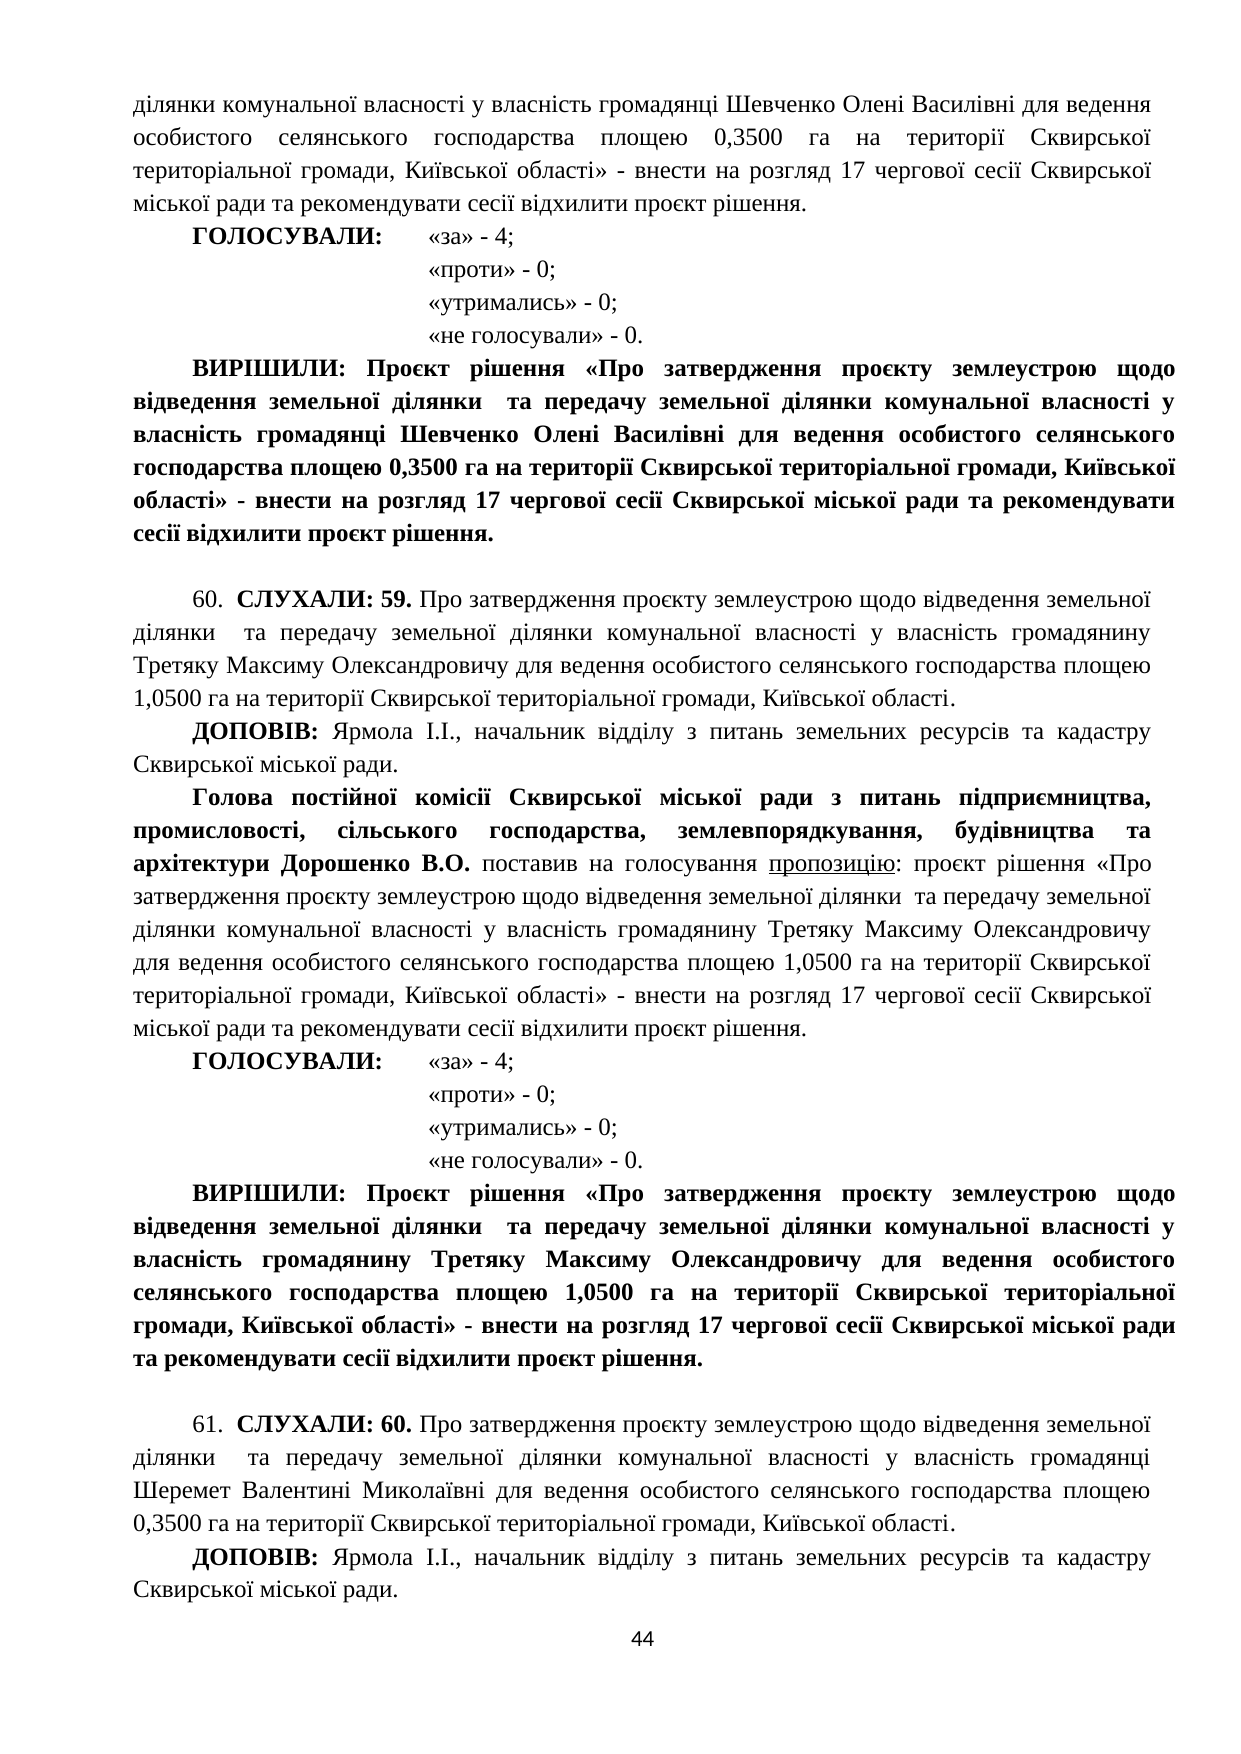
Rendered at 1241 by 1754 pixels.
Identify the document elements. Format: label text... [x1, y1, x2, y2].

text ДОПОВІВ: Ярмола І.І., начальник відділу з питань земельних ресурсів та кадастру Сквирської міської ради. [133, 1542, 1152, 1603]
list ВИРІШИЛИ: Проєкт рішення «Про затвердження проєкту землеустрою щодо відведення земельної ділянки та передачу земельної ділянки комунальної власності у власність громадянці Шевченко Олені Василівні для ведення особистого селянського господарства площею 0,3500 га на території Сквирської територіальної громади, Київської області» - внести на розгляд 17 чергової сесії Сквирської міської ради та рекомендувати сесії відхилити проєкт рішення. [133, 353, 1176, 547]
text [133, 89, 1152, 216]
text ГОЛОСУВАЛИ: «за» - 4; [133, 221, 1152, 249]
text «не голосували» - 0. [133, 1145, 1152, 1174]
list ВИРІШИЛИ: Проєкт рішення «Про затвердження проєкту землеустрою щодо відведення земельної ділянки та передачу земельної ділянки комунальної власності у власність громадянину Третяку Максиму Олександровичу для ведення особистого селянського господарства площею 1,0500 га на території Сквирської територіальної громади, Київської області» - внести на розгляд 17 чергової сесії Сквирської міської ради та рекомендувати сесії відхилити проєкт рішення. [133, 1178, 1176, 1372]
text «проти» - 0; [133, 1079, 1152, 1108]
text «утримались» - 0; [133, 287, 1152, 316]
list СЛУХАЛИ: 60. Про затвердження проєкту землеустрою щодо відведення земельної ділянки та передачу земельної ділянки комунальної власності у власність громадянці Шеремет Валентині Миколаївні для ведення особистого селянського господарства площею 0,3500 га на території Сквирської територіальної громади, Київської області. [133, 1409, 1152, 1537]
text «утримались» - 0; [133, 1112, 1152, 1141]
text ДОПОВІВ: Ярмола І.І., начальник відділу з питань земельних ресурсів та кадастру Сквирської міської ради. [133, 716, 1152, 778]
text ГОЛОСУВАЛИ: «за» - 4; [133, 1046, 1152, 1075]
text Голова постійної комісії Сквирської міської ради з питань підприємництва, промисловості, сільського господарства, землевпорядкування, будівництва та архітектури Дорошенко В.О. поставив на голосування пропозицію: проєкт рішення «Про затвердження проєкту землеустрою щодо відведення земельної ділянки та передачу земельної ділянки комунальної власності у власність громадянину Третяку Максиму Олександровичу для ведення особистого селянського господарства площею 1,0500 га на території Сквирської територіальної громади, Київської області» - внести на розгляд 17 чергової сесії Сквирської міської ради та рекомендувати сесії відхилити проєкт рішення. [133, 782, 1152, 1042]
text «проти» - 0; [133, 254, 1152, 282]
list СЛУХАЛИ: 59. Про затвердження проєкту землеустрою щодо відведення земельної ділянки та передачу земельної ділянки комунальної власності у власність громадянину Третяку Максиму Олександровичу для ведення особистого селянського господарства площею 1,0500 га на території Сквирської територіальної громади, Київської області. [133, 584, 1152, 712]
text «не голосували» - 0. [133, 320, 1152, 348]
